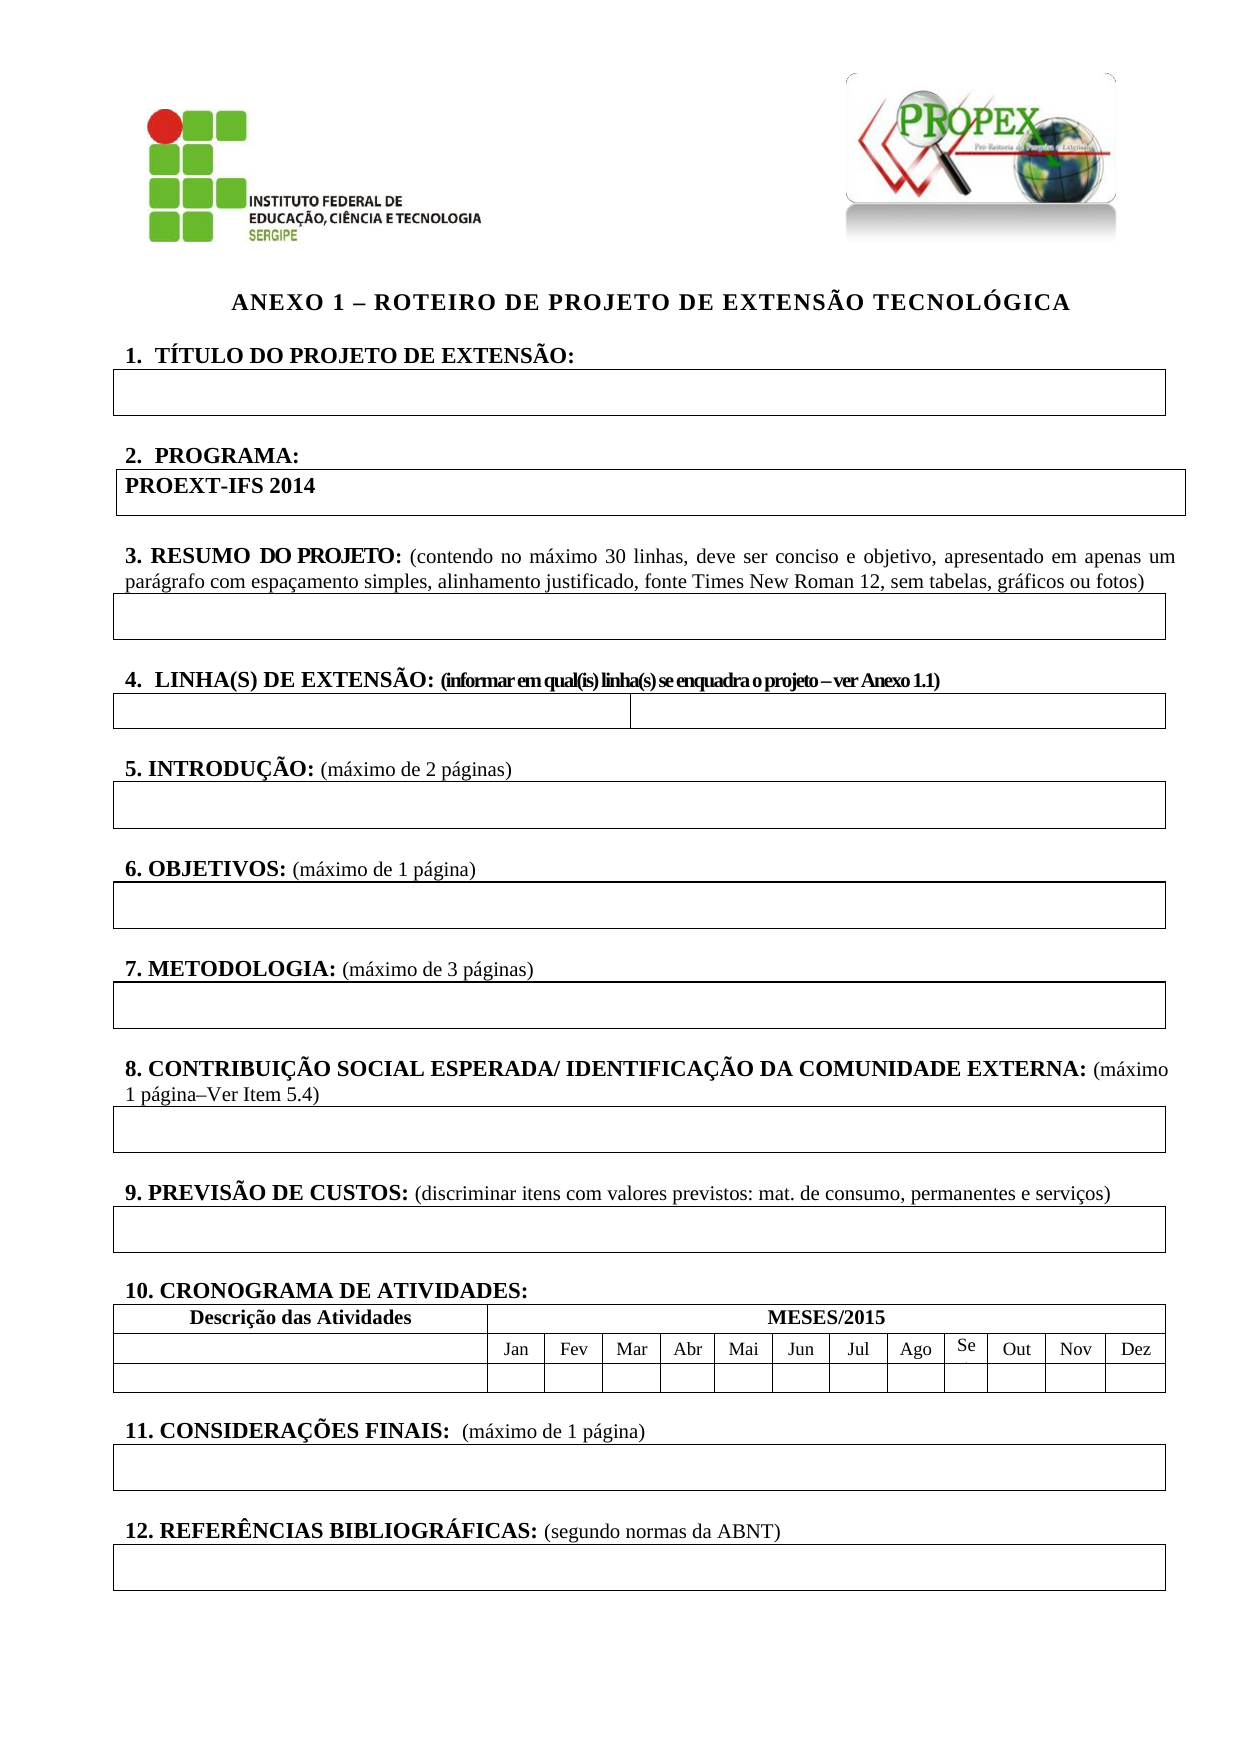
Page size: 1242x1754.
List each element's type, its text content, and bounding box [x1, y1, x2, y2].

table_cell Jun [773, 1334, 829, 1363]
table_cell Jan [488, 1334, 544, 1363]
table_header Descrição das Atividades [114, 1305, 487, 1333]
table_cell [1046, 1364, 1105, 1392]
table_cell [603, 1364, 660, 1392]
text 10. CRONOGRAMA DE ATIVIDADES: [125, 1277, 1177, 1303]
list TÍTULO DO PROJETO DE EXTENSÃO: [125, 342, 1177, 369]
text ANEXO 1 – ROTEIRO DE PROJETO DE EXTENSÃO TECNOLÓGICA [125, 288, 1177, 316]
table_header [114, 370, 1165, 415]
table_cell Nov [1046, 1334, 1105, 1363]
table_header MESES/2015 MESES/2015 [488, 1305, 1165, 1333]
table_cell Fev [545, 1334, 602, 1363]
table_cell [488, 1364, 544, 1392]
text 7. METODOLOGIA: (máximo de 3 páginas) [125, 955, 1177, 981]
table_header [114, 1545, 1165, 1590]
table_header [114, 694, 630, 727]
table_cell [114, 1364, 487, 1392]
table_header [114, 1445, 1165, 1490]
table_header [114, 1207, 1165, 1252]
table_cell [114, 1334, 487, 1363]
table_header [114, 594, 1165, 639]
table_cell [888, 1364, 944, 1392]
table_cell [715, 1364, 772, 1392]
table_cell Ago [888, 1334, 944, 1363]
list PROGRAMA: [125, 442, 1177, 469]
table_cell Dez [1106, 1334, 1165, 1363]
picture [147, 109, 481, 242]
text 9. PREVISÃO DE CUSTOS: (discriminar itens com valores previstos: mat. de consumo, permanentes e serviços) [125, 1179, 1177, 1206]
table_cell [661, 1364, 714, 1392]
table_cell [545, 1364, 602, 1392]
table_header [114, 782, 1165, 828]
table_cell [773, 1364, 829, 1392]
list LINHA(S) DE EXTENSÃO: (informar em qual(is) linha(s) se enquadra o projeto – ver Anexo 1.1) [125, 666, 1177, 693]
table_cell Mai [715, 1334, 772, 1363]
text 11. CONSIDERAÇÕES FINAIS: (máximo de 1 página) [125, 1417, 1177, 1444]
table_header [114, 883, 1165, 928]
text 3. RESUMO DO PROJETO: (contendo no máximo 30 linhas, deve ser conciso e objetivo, apresentado em apenas um parágrafo com espaçamento simples, alinhamento justificado, fonte Times New Roman 12, sem tabelas, gráficos ou fotos) [125, 542, 1177, 593]
table_cell [945, 1364, 987, 1392]
table_cell Set [945, 1334, 987, 1363]
table_cell [830, 1364, 887, 1392]
table_header [631, 694, 1165, 727]
table_cell Abr [661, 1334, 714, 1363]
table_cell Mar [603, 1334, 660, 1363]
text 8. CONTRIBUIÇÃO SOCIAL ESPERADA/ IDENTIFICAÇÃO DA COMUNIDADE EXTERNA: (máximo 1 página–Ver Item 5.4) [125, 1055, 1177, 1106]
table_cell [1106, 1364, 1165, 1392]
table_cell [988, 1364, 1045, 1392]
table_header [114, 1107, 1165, 1152]
text 12. REFERÊNCIAS BIBLIOGRÁFICAS: (segundo normas da ABNT) [125, 1517, 1177, 1544]
table_cell Jul [830, 1334, 887, 1363]
text 6. OBJETIVOS: (máximo de 1 página) [125, 855, 1177, 881]
picture [843, 73, 1119, 242]
table_cell Out [988, 1334, 1045, 1363]
table_header [114, 983, 1165, 1028]
text 5. INTRODUÇÃO: (máximo de 2 páginas) [125, 755, 1177, 781]
list PROEXT-IFS 2014 [117, 470, 1185, 515]
